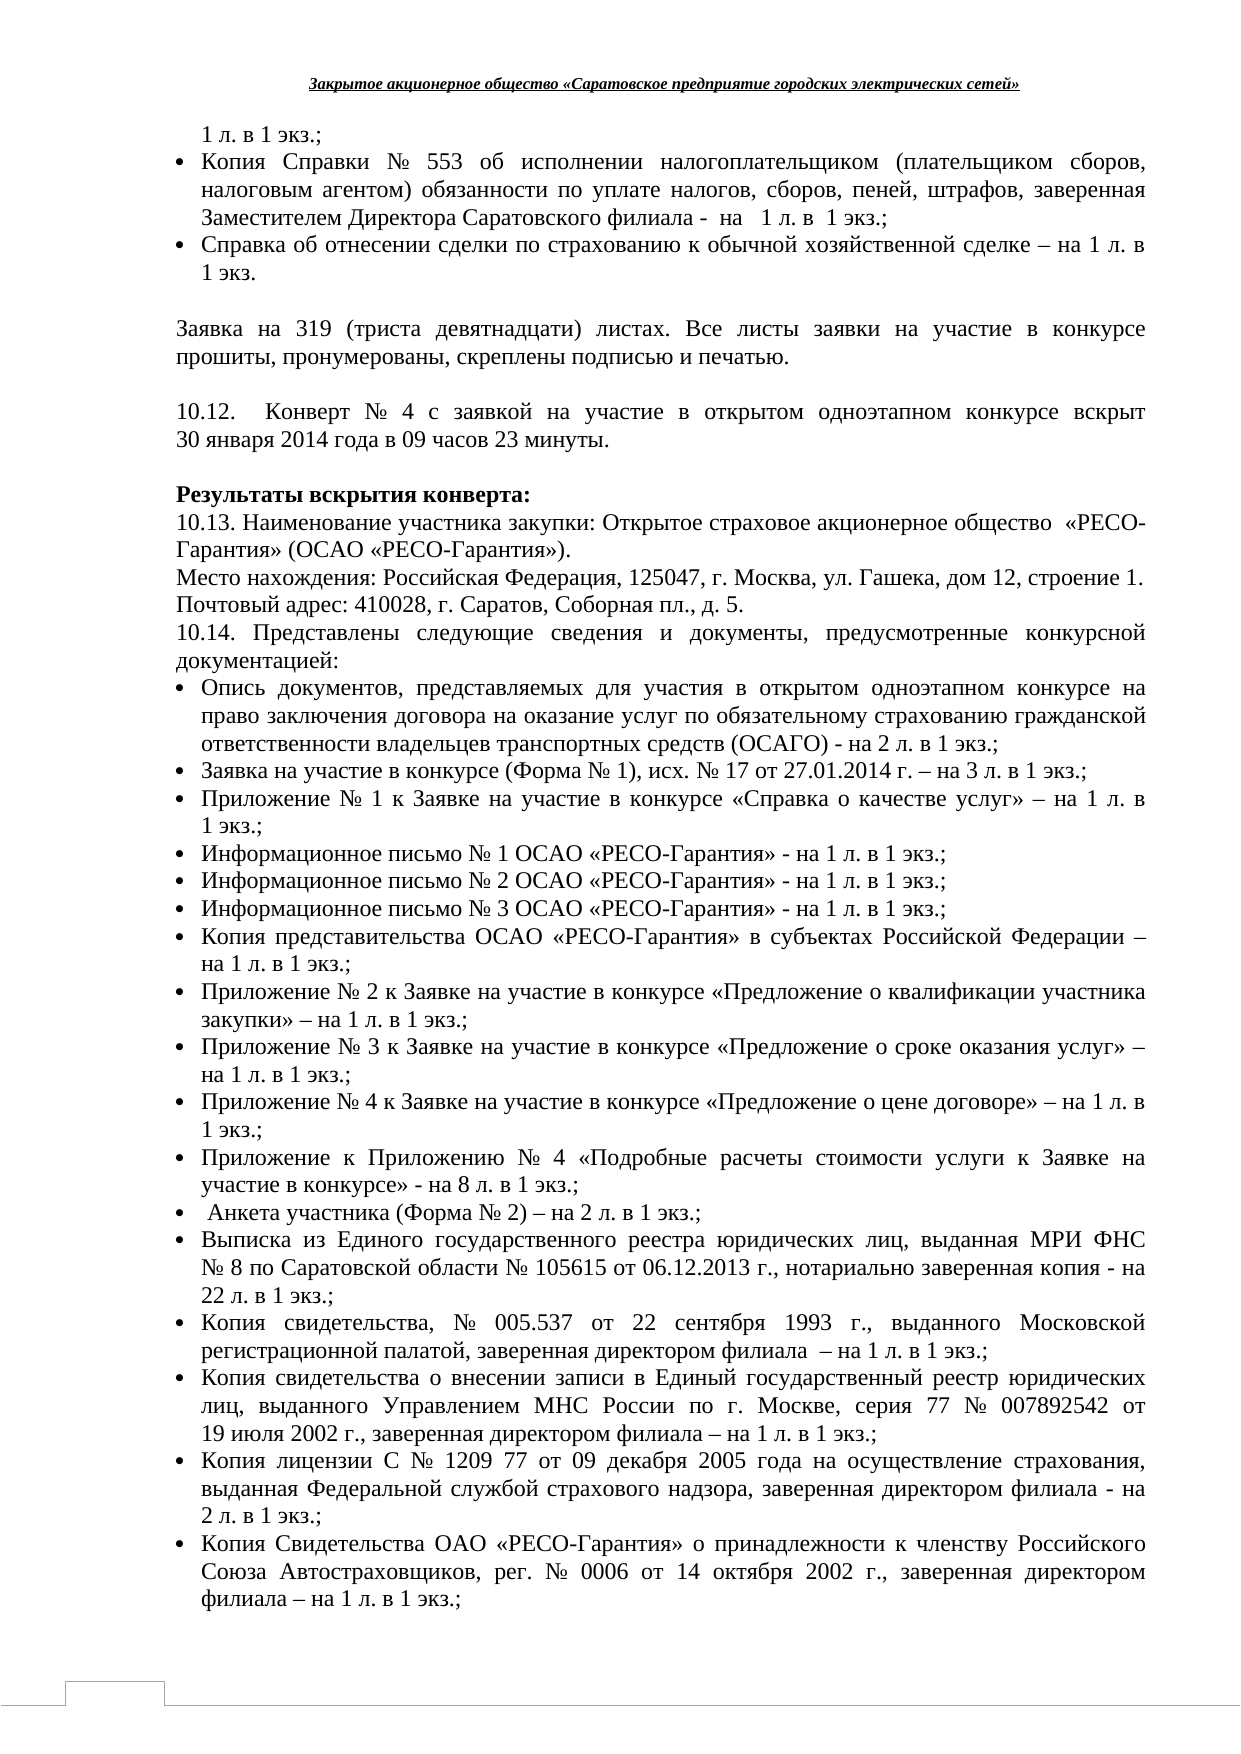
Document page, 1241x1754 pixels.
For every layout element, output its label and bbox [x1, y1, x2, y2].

table_header [174, 118, 1149, 1613]
